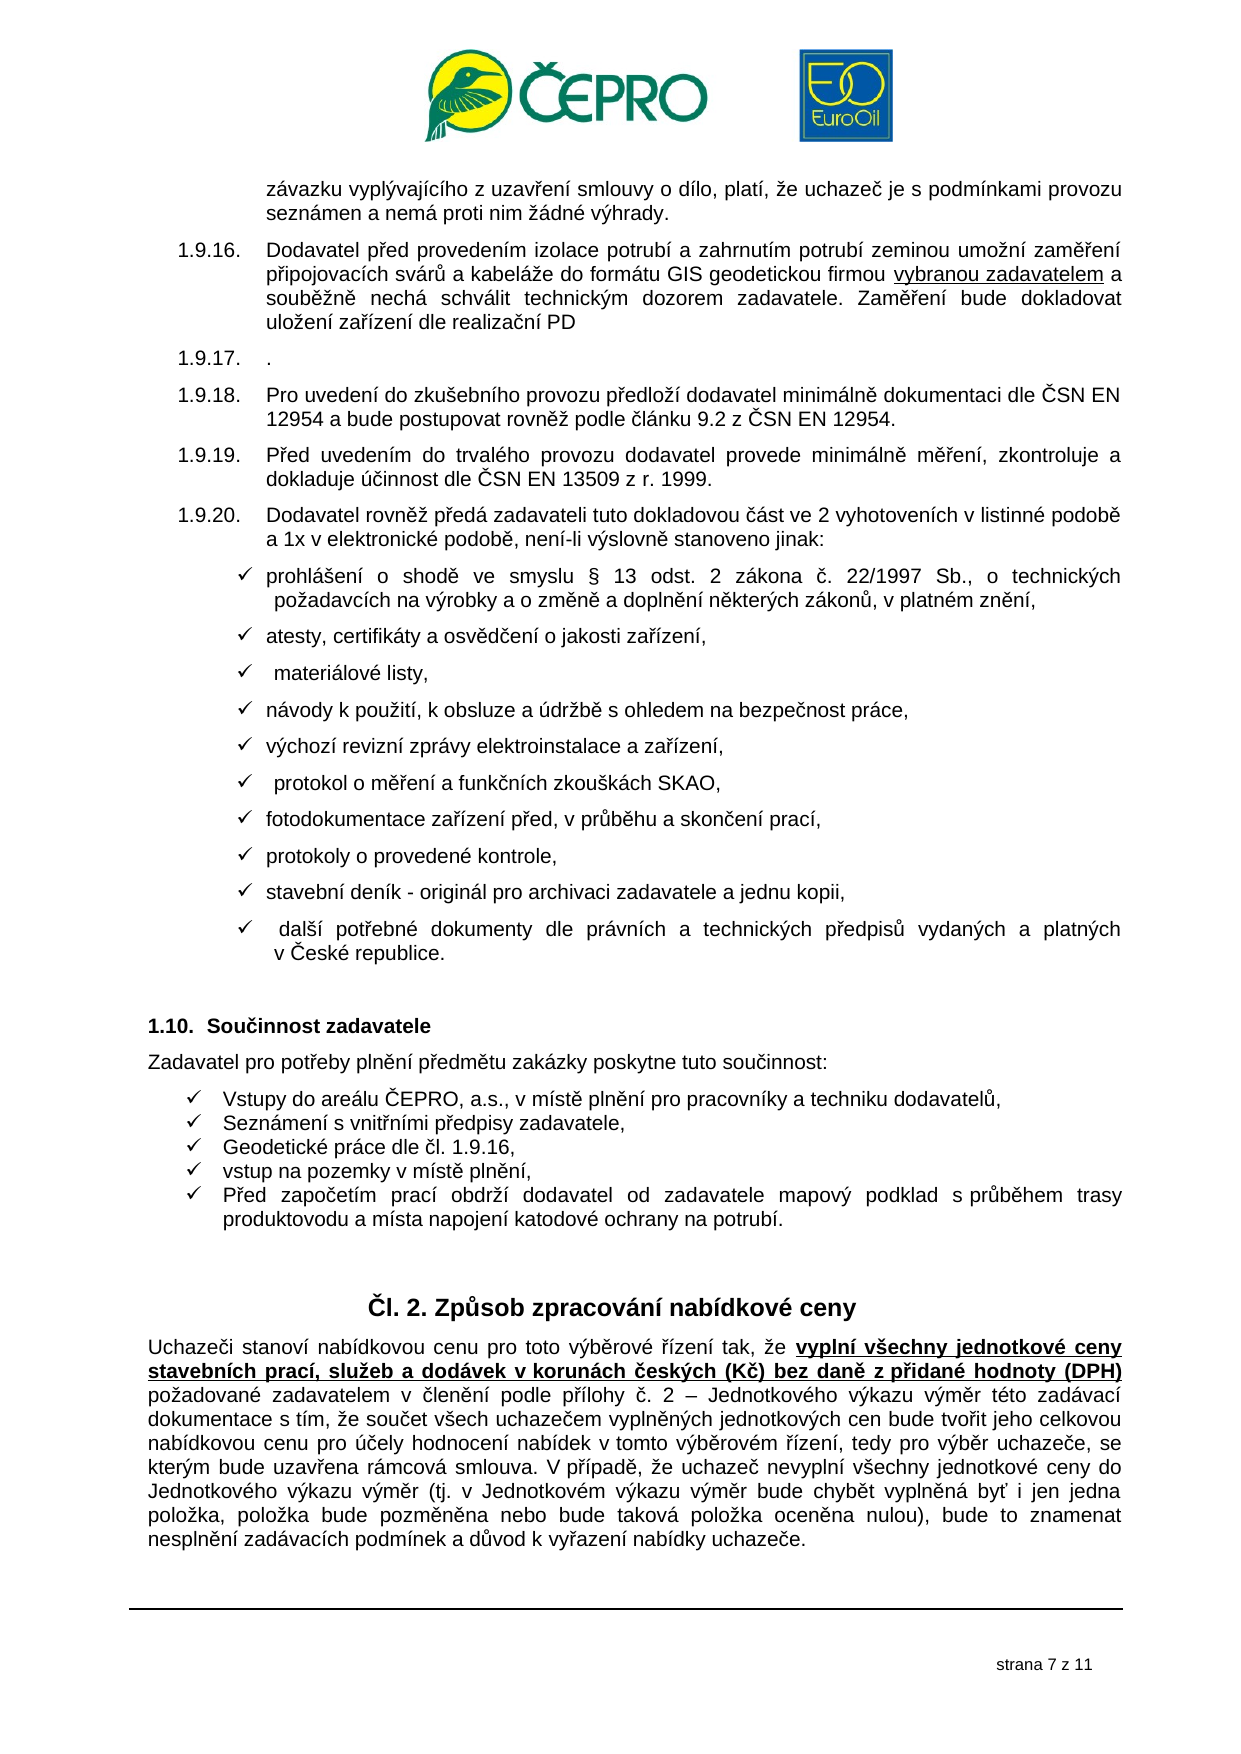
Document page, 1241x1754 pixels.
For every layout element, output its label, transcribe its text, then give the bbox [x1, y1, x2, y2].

list fotodokumentace zařízení před, v průběhu a skončení prací, [236, 807, 1122, 831]
list návody k použití, k obsluze a údržbě s ohledem na bezpečnost práce, [236, 697, 1122, 721]
list prohlášení o shodě ve smyslu § 13 odst. 2 zákona č. 22/1997 Sb., o technických požadavcích na výrobky a o změně a doplnění některých zákonů, v platném znění, [236, 564, 1122, 612]
list atesty, certifikáty a osvědčení o jakosti zařízení, [236, 624, 1122, 648]
list protokol o měření a funkčních zkouškách SKAO, [236, 771, 1122, 794]
text Uchazeči stanoví nabídkovou cenu pro toto výběrové řízení tak, že vyplní všechny jednotkové ceny stavebních prací, služeb a dodávek v korunách českých (Kč) bez daně z přidané hodnoty (DPH) požadované zadavatelem v členění podle přílohy č. 2 – Jednotkového výkazu výměr této zadávací dokumentace s tím, že součet všech uchazečem vyplněných jednotkových cen bude tvořit jeho celkovou nabídkovou cenu pro účely hodnocení nabídek v tomto výběrovém řízení, tedy pro výběr uchazeče, se kterým bude uzavřena rámcová smlouva. V případě, že uchazeč nevyplní všechny jednotkové ceny do Jednotkového výkazu výměr (tj. v Jednotkovém výkazu výměr bude chybět vyplněná byť i jen jedna položka, položka bude pozměněna nebo bude taková položka oceněna nulou), bude to znamenat nesplnění zadávacích podmínek a důvod k vyřazení nabídky uchazeče. [148, 1381, 1122, 1550]
subtitle Součinnost zadavatele [148, 1014, 1122, 1038]
list vstup na pozemky v místě plnění, [185, 1159, 1122, 1183]
text Pro uvedení do zkušebního provozu předloží dodavatel minimálně dokumentaci dle ČSN EN bude postupovat rovněž podle článku 9.2 z ČSN EN 12954. [177, 382, 1122, 430]
text Dodavatel rovněž předá zadavateli tuto dokladovou část ve 2 vyhotoveních v listinné podobě a 1x v elektronické podobě, není-li výslovně stanoveno jinak: [177, 503, 1122, 551]
text . [177, 346, 1122, 370]
text Zadavatel pro potřeby plnění předmětu zakázky poskytne tuto součinnost: [148, 1050, 1122, 1074]
list Vstupy do areálu ČEPRO, a.s., v místě plnění pro pracovníky a techniku dodavatelů, [185, 1087, 1122, 1111]
list Před započetím prací obdrží dodavatel od zadavatele mapový podklad s průběhem trasy produktovodu a místa napojení katodové ochrany na potrubí. [185, 1183, 1122, 1231]
list výchozí revizní zprávy elektroinstalace a zařízení, [236, 734, 1122, 758]
text Dodavatel před provedením izolace potrubí a zahrnutím potrubí zeminou umožní zaměření připojovacích svárů a kabeláže do formátu GIS geodetickou firmou vybranou zadavatelem a souběžně nechá schválit technickým dozorem zadavatele. Zaměření bude dokladovat uložení zařízení dle realizační PD [177, 238, 1122, 333]
picture [424, 49, 893, 142]
list Seznámení s vnitřními předpisy zadavatele, [185, 1111, 1122, 1135]
list stavební deník - originál pro archivaci zadavatele a jednu kopii, [236, 880, 1122, 904]
list Geodetické práce dle čl. 1.9.16, [185, 1135, 1122, 1159]
text Způsob zpracování nabídkové ceny [102, 1293, 1122, 1322]
list materiálové listy, [236, 661, 1122, 685]
list protokoly o provedené kontrole, [236, 844, 1122, 868]
list další potřebné dokumenty dle právních a technických předpisů vydaných a platných v České republice. [236, 917, 1122, 965]
text Před uvedením do trvalého provozu dodavatel provede minimálně měření, zkontroluje a dokladuje účinnost dle ČSN EN 13509 z r. 1999. [177, 443, 1122, 491]
